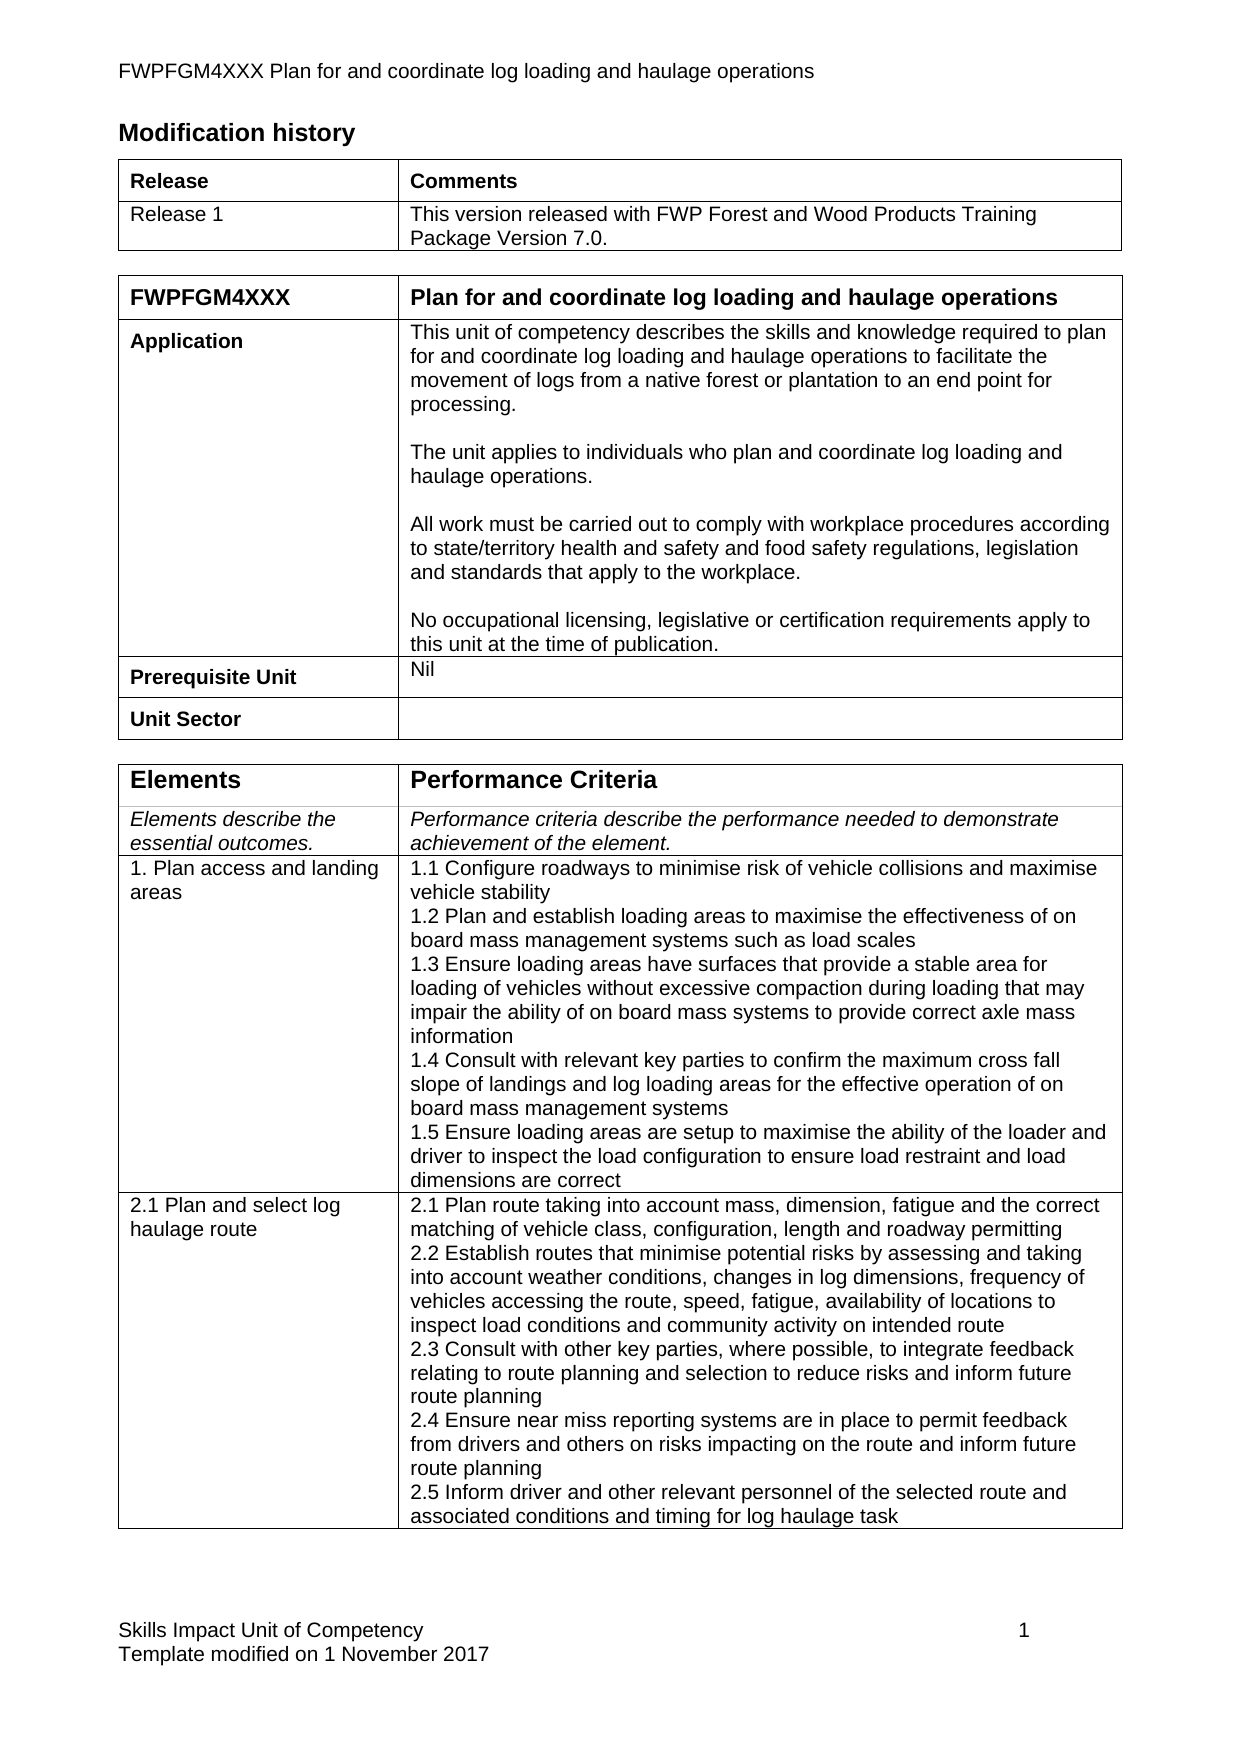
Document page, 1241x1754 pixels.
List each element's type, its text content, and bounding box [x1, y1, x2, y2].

table_cell 1. Plan access and landing areas [119, 856, 398, 1192]
table_header Performance Criteria [399, 765, 1122, 806]
table_cell 2.1 Plan route taking into account mass, dimension, fatigue and the correct matching of vehicle class, configuration, length and roadway permitting 2.2 Establish routes that minimise potential risks by assessing and taking into account weather conditions, changes in log dimensions, frequency of vehicles accessing the route, speed, fatigue, availability of locations to inspect load conditions and community activity on intended route 2.3 Consult with other key parties, where possible, to integrate feedback relating to route planning and selection to reduce risks and inform future route planning 2.4 Ensure near miss reporting systems are in place to permit feedback from drivers and others on risks impacting on the route and inform future route planning 2.5 Inform driver and other relevant personnel of the selected route and associated conditions and timing for log haulage task [399, 1193, 1122, 1528]
table_cell Unit Sector [119, 698, 398, 739]
table_header Comments [399, 160, 1121, 201]
table_cell Nil [399, 657, 1122, 697]
subtitle Modification history [118, 118, 1122, 147]
table_cell This version released with FWP Forest and Wood Products Training Package Version 7.0. [399, 202, 1121, 250]
table_cell Elements describe the essential outcomes. [119, 807, 398, 855]
table_cell [399, 698, 1122, 739]
table_header Release [119, 160, 398, 201]
table_cell Release 1 [119, 202, 398, 250]
table_header Elements [119, 765, 398, 806]
table_cell 1.1 Configure roadways to minimise risk of vehicle collisions and maximise vehicle stability 1.2 Plan and establish loading areas to maximise the effectiveness of on board mass management systems such as load scales 1.3 Ensure loading areas have surfaces that provide a stable area for loading of vehicles without excessive compaction during loading that may impair the ability of on board mass systems to provide correct axle mass information 1.4 Consult with relevant key parties to confirm the maximum cross fall slope of landings and log loading areas for the effective operation of on board mass management systems 1.5 Ensure loading areas are setup to maximise the ability of the loader and driver to inspect the load configuration to ensure load restraint and load dimensions are correct [399, 856, 1122, 1192]
table_header FWPFGM4XXX [119, 276, 398, 319]
table_cell Performance criteria describe the performance needed to demonstrate achievement of the element. [399, 807, 1122, 855]
table_cell This unit of competency describes the skills and knowledge required to plan for and coordinate log loading and haulage operations to facilitate the movement of logs from a native forest or plantation to an end point for processing. The unit applies to individuals who plan and coordinate log loading and haulage operations. All work must be carried out to comply with workplace procedures according to state/territory health and safety and food safety regulations, legislation and standards that apply to the workplace. No occupational licensing, legislative or certification requirements apply to this unit at the time of publication. [399, 320, 1122, 656]
table_cell 2.1 Plan and select log haulage route [119, 1193, 398, 1528]
table_cell Prerequisite Unit [119, 657, 398, 697]
table_cell Application [119, 320, 398, 656]
table_header Plan for and coordinate log loading and haulage operations [399, 276, 1122, 319]
